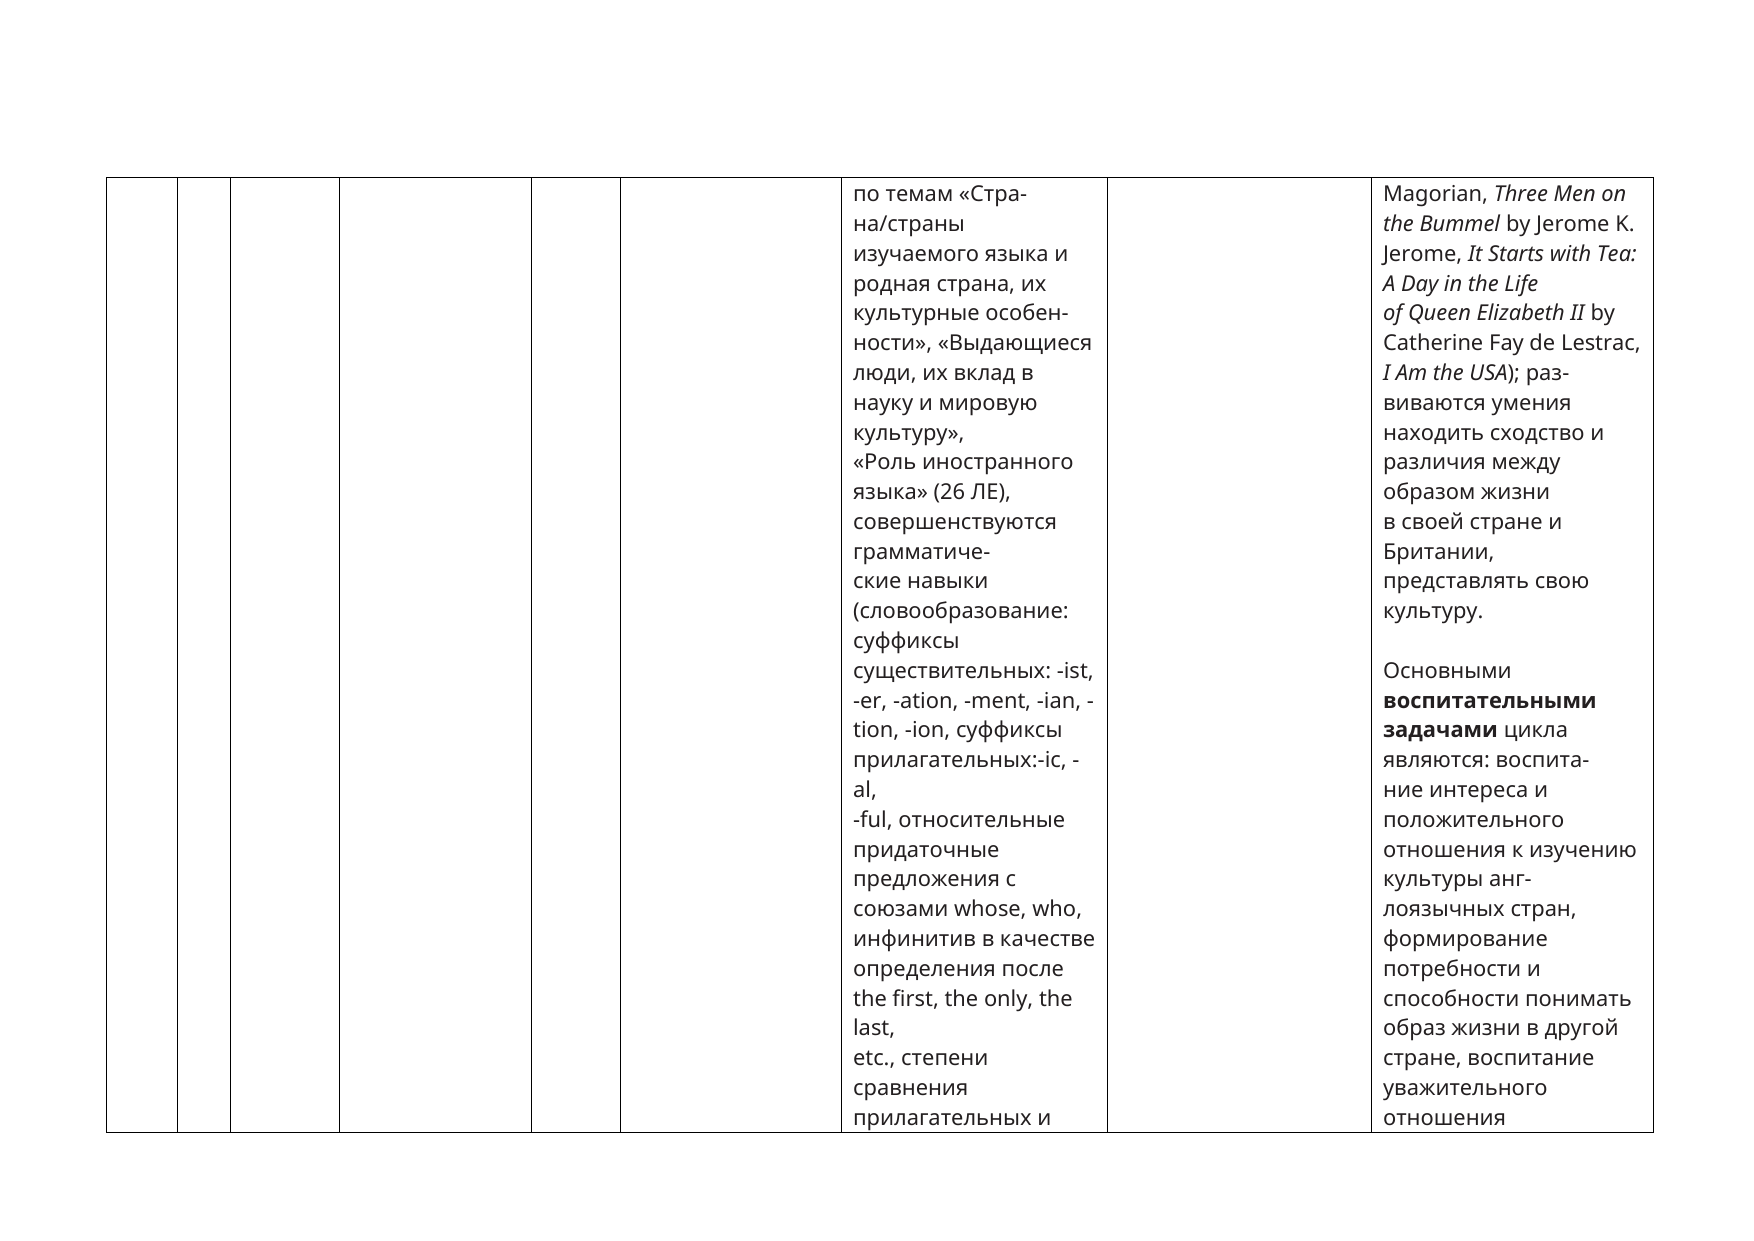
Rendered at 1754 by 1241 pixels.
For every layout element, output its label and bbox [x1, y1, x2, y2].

table_cell [107, 178, 177, 1132]
table_cell [1372, 178, 1653, 1132]
table_cell [340, 178, 531, 1132]
table_cell [842, 178, 1107, 1132]
table_cell [621, 178, 841, 1132]
table_cell [1108, 178, 1371, 1132]
table_cell [178, 178, 230, 1132]
table_cell [532, 178, 620, 1132]
table_cell [231, 178, 339, 1132]
